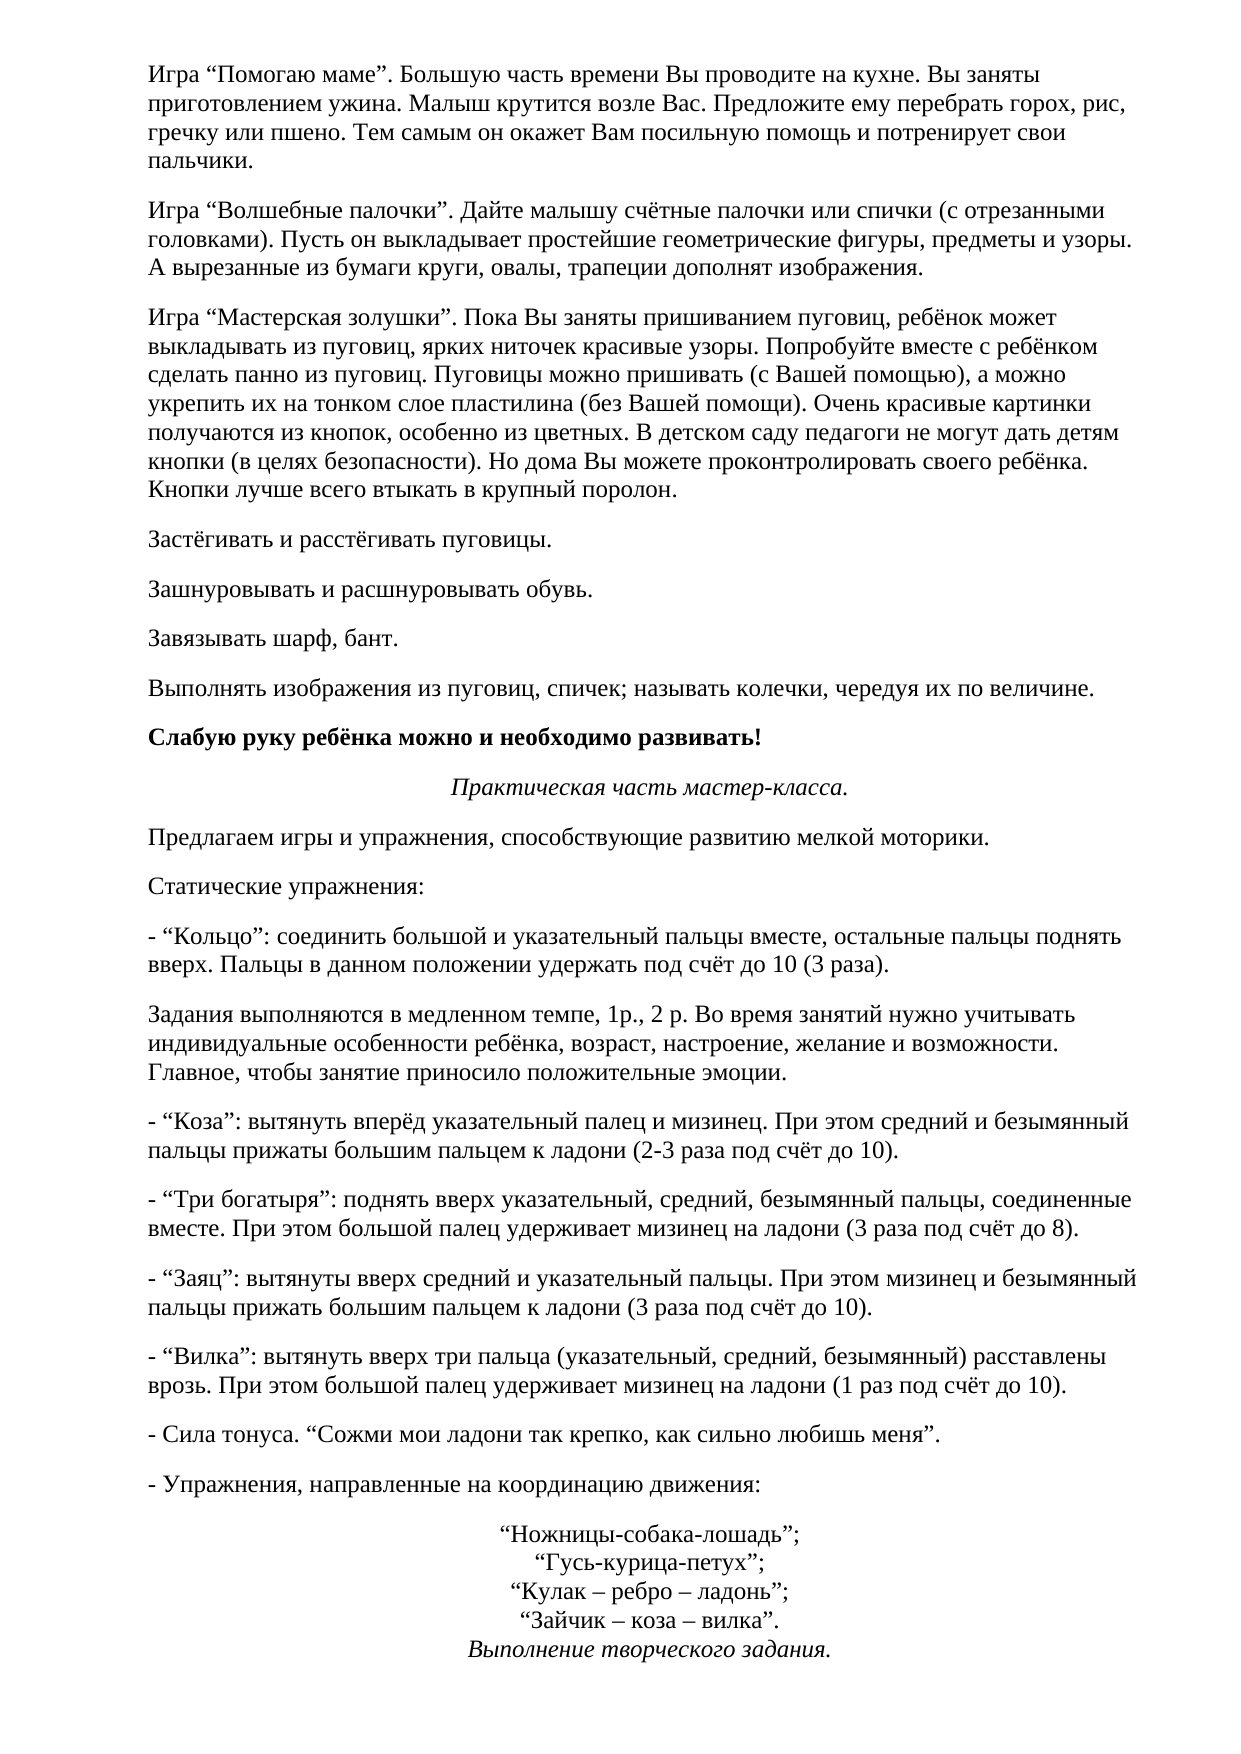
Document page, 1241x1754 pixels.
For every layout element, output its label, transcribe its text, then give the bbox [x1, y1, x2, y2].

text “Зайчик – коза – вилка”. [148, 1605, 1152, 1634]
text “Ножницы-собака-лошадь”; [148, 1519, 1152, 1547]
text Выполнение творческого задания. [148, 1634, 1152, 1662]
text - “Вилка”: вытянуть вверх три пальца (указательный, средний, безымянный) расставлены врозь. При этом большой палец удерживает мизинец на ладони (1 раз под счёт до 10). [148, 1341, 1152, 1399]
text Застёгивать и расстёгивать пуговицы. [148, 524, 1152, 553]
text Статические упражнения: [148, 871, 1152, 900]
text Выполнять изображения из пуговиц, спичек; называть колечки, чередуя их по величине. [148, 673, 1152, 702]
text Практическая часть мастер-класса. [148, 772, 1152, 801]
text - Сила тонуса. “Сожми мои ладони так крепко, как сильно любишь меня”. [148, 1419, 1152, 1448]
text “Гусь-курица-петух”; [148, 1547, 1152, 1576]
text Слабую руку ребёнка можно и необходимо развивать! [148, 722, 1152, 751]
text - “Коза”: вытянуть вперёд указательный палец и мизинец. При этом средний и безымянный пальцы прижаты большим пальцем к ладони (2-3 раза под счёт до 10). [148, 1106, 1152, 1164]
text - “Три богатыря”: поднять вверх указательный, средний, безымянный пальцы, соединенные вместе. При этом большой палец удерживает мизинец на ладони (3 раза под счёт до 8). [148, 1184, 1152, 1242]
text Предлагаем игры и упражнения, способствующие развитию мелкой моторики. [148, 822, 1152, 850]
text Игра “Мастерская золушки”. Пока Вы заняты пришиванием пуговиц, ребёнок может выкладывать из пуговиц, ярких ниточек красивые узоры. Попробуйте вместе с ребёнком сделать панно из пуговиц. Пуговицы можно пришивать (с Вашей помощью), а можно укрепить их на тонком слое пластилина (без Вашей помощи). Очень красивые картинки получаются из кнопок, особенно из цветных. В детском саду педагоги не могут дать детям кнопки (в целях безопасности). Но дома Вы можете проконтролировать своего ребёнка. Кнопки лучше всего втыкать в крупный поролон. [148, 302, 1152, 503]
text Игра “Волшебные палочки”. Дайте малышу счётные палочки или спички (с отрезанными головками). Пусть он выкладывает простейшие геометрические фигуры, предметы и узоры. А вырезанные из бумаги круги, овалы, трапеции дополнят изображения. [148, 195, 1152, 281]
text Задания выполняются в медленном темпе, 1р., 2 р. Во время занятий нужно учитывать индивидуальные особенности ребёнка, возраст, настроение, желание и возможности. Главное, чтобы занятие приносило положительные эмоции. [148, 999, 1152, 1085]
text Завязывать шарф, бант. [148, 623, 1152, 652]
text “Кулак – ребро – ладонь”; [148, 1576, 1152, 1605]
text - “Заяц”: вытянуты вверх средний и указательный пальцы. При этом мизинец и безымянный пальцы прижать большим пальцем к ладони (3 раза под счёт до 10). [148, 1263, 1152, 1320]
text Игра “Помогаю маме”. Большую часть времени Вы проводите на кухне. Вы заняты приготовлением ужина. Малыш крутится возле Вас. Предложите ему перебрать горох, рис, гречку или пшено. Тем самым он окажет Вам посильную помощь и потренирует свои пальчики. [148, 59, 1152, 174]
text - “Кольцо”: соединить большой и указательный пальцы вместе, остальные пальцы поднять вверх. Пальцы в данном положении удержать под счёт до 10 (3 раза). [148, 921, 1152, 978]
text Зашнуровывать и расшнуровывать обувь. [148, 574, 1152, 602]
text - Упражнения, направленные на координацию движения: [148, 1469, 1152, 1498]
